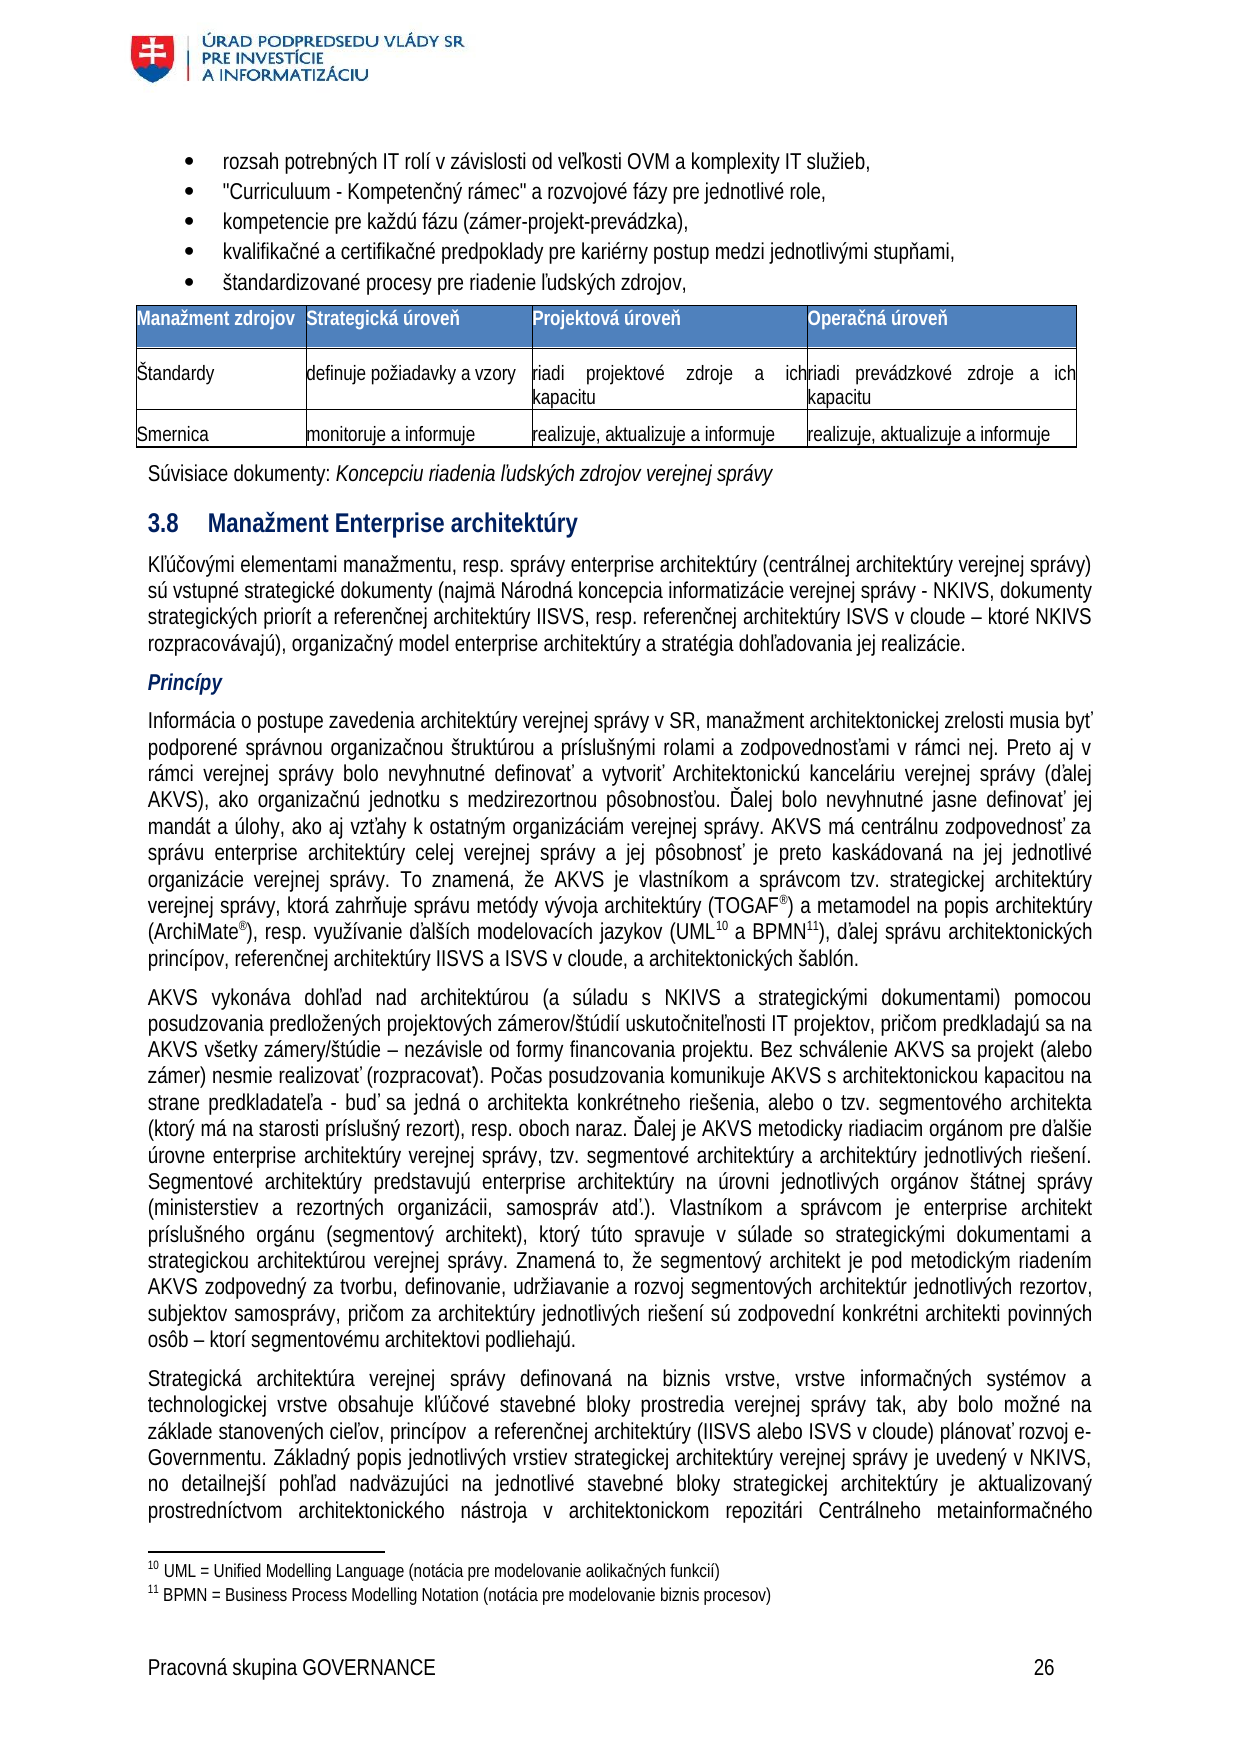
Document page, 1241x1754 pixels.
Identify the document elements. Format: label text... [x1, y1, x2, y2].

text Princípy [148, 668, 1093, 695]
list rozsah potrebných IT rolí v závislosti od veľkosti OVM a komplexity IT služieb, [185, 148, 1093, 174]
text Súvisiace dokumenty: Koncepciu riadenia ľudských zdrojov verejnej správy [148, 460, 1093, 486]
table_cell realizuje, aktualizuje a informuje [808, 410, 1076, 446]
list "Curriculuum - Kompetenčný rámec" a rozvojové fázy pre jednotlivé role, [185, 178, 1093, 204]
table_header Manažment zdrojov [137, 306, 306, 347]
table_cell Štandardy [137, 349, 306, 409]
list štandardizované procesy pre riadenie ľudských zdrojov, [185, 268, 1093, 295]
text Informácia o postupe zavedenia architektúry verejnej správy v SR, manažment architektonickej zrelosti musia byť podporené správnou organizačnou štruktúrou a príslušnými rolami a zodpovednosťami v rámci nej. Preto aj v rámci verejnej správy bolo nevyhnutné definovať a vytvoriť Architektonickú kanceláriu verejnej správy (ďalej AKVS), ako organizačnú jednotku s medzirezortnou pôsobnosťou. Ďalej bolo nevyhnutné jasne definovať jej mandát a úlohy, ako aj vzťahy k ostatným organizáciám verejnej správy. AKVS má centrálnu zodpovednosť za správu enterprise architektúry celej verejnej správy a jej pôsobnosť je preto kaskádovaná na jej jednotlivé organizácie verejnej správy. To znamená, že AKVS je vlastníkom a správcom tzv. strategickej architektúry verejnej správy, ktorá zahrňuje správu metódy vývoja architektúry (TOGAF®) a metamodel na popis architektúry (ArchiMate®), resp. využívanie ďalších modelovacích jazykov (UML a BPMN), ďalej správu architektonických princípov, referenčnej architektúry IISVS a ISVS v cloude, a architektonických šablón. [148, 707, 1093, 971]
table_cell riadi projektové zdroje a ich kapacitu [533, 349, 807, 409]
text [148, 1365, 1093, 1523]
table_cell Smernica [137, 410, 306, 446]
table_header Projektová úroveň [533, 306, 807, 347]
list kompetencie pre každú fázu (zámer-projekt-prevádzka), [185, 208, 1093, 234]
table_cell definuje požiadavky a vzory [307, 349, 532, 409]
text Kľúčovými elementami manažmentu, resp. správy enterprise architektúry (centrálnej architektúry verejnej správy) sú vstupné strategické dokumenty (najmä Národná koncepcia informatizácie verejnej správy - NKIVS, dokumenty strategických priorít a referenčnej architektúry IISVS, resp. referenčnej architektúry ISVS v cloude – ktoré NKIVS rozpracovávajú), organizačný model enterprise architektúry a stratégia dohľadovania jej realizácie. [148, 551, 1093, 656]
table_cell riadi prevádzkové zdroje a ich kapacitu [808, 349, 1076, 409]
picture [90, 0, 505, 116]
list kvalifikačné a certifikačné predpoklady pre kariérny postup medzi jednotlivými stupňami, [185, 238, 1093, 264]
table_header Strategická úroveň [307, 306, 532, 347]
text AKVS vykonáva dohľad nad architektúrou (a súladu s NKIVS a strategickými dokumentami) pomocou posudzovania predložených projektových zámerov/štúdií uskutočniteľnosti IT projektov, pričom predkladajú sa na AKVS všetky zámery/štúdie – nezávisle od formy financovania projektu. Bez schválenie AKVS sa projekt (alebo zámer) nesmie realizovať (rozpracovať). Počas posudzovania komunikuje AKVS s architektonickou kapacitou na strane predkladateľa - buď sa jedná o architekta konkrétneho riešenia, alebo o tzv. segmentového architekta (ktorý má na starosti príslušný rezort), resp. oboch naraz. Ďalej je AKVS metodicky riadiacim orgánom pre ďalšie úrovne enterprise architektúry verejnej správy, tzv. segmentové architektúry a architektúry jednotlivých riešení. Segmentové architektúry predstavujú enterprise architektúry na úrovni jednotlivých orgánov štátnej správy (ministerstiev a rezortných organizácii, samospráv atď.). Vlastníkom a správcom je enterprise architekt príslušného orgánu (segmentový architekt), ktorý túto spravuje v súlade so strategickými dokumentami a strategickou architektúrou verejnej správy. Znamená to, že segmentový architekt je pod metodickým riadením AKVS zodpovedný za tvorbu, definovanie, udržiavanie a rozvoj segmentových architektúr jednotlivých rezortov, subjektov samosprávy, pričom za architektúry jednotlivých riešení sú zodpovední konkrétni architekti povinných osôb – ktorí segmentovému architektovi podliehajú. [148, 983, 1093, 1352]
subtitle Manažment Enterprise architektúry [148, 507, 1093, 538]
table_header Operačná úroveň [808, 306, 1076, 347]
table_cell monitoruje a informuje [307, 410, 532, 446]
table_cell realizuje, aktualizuje a informuje [533, 410, 807, 446]
